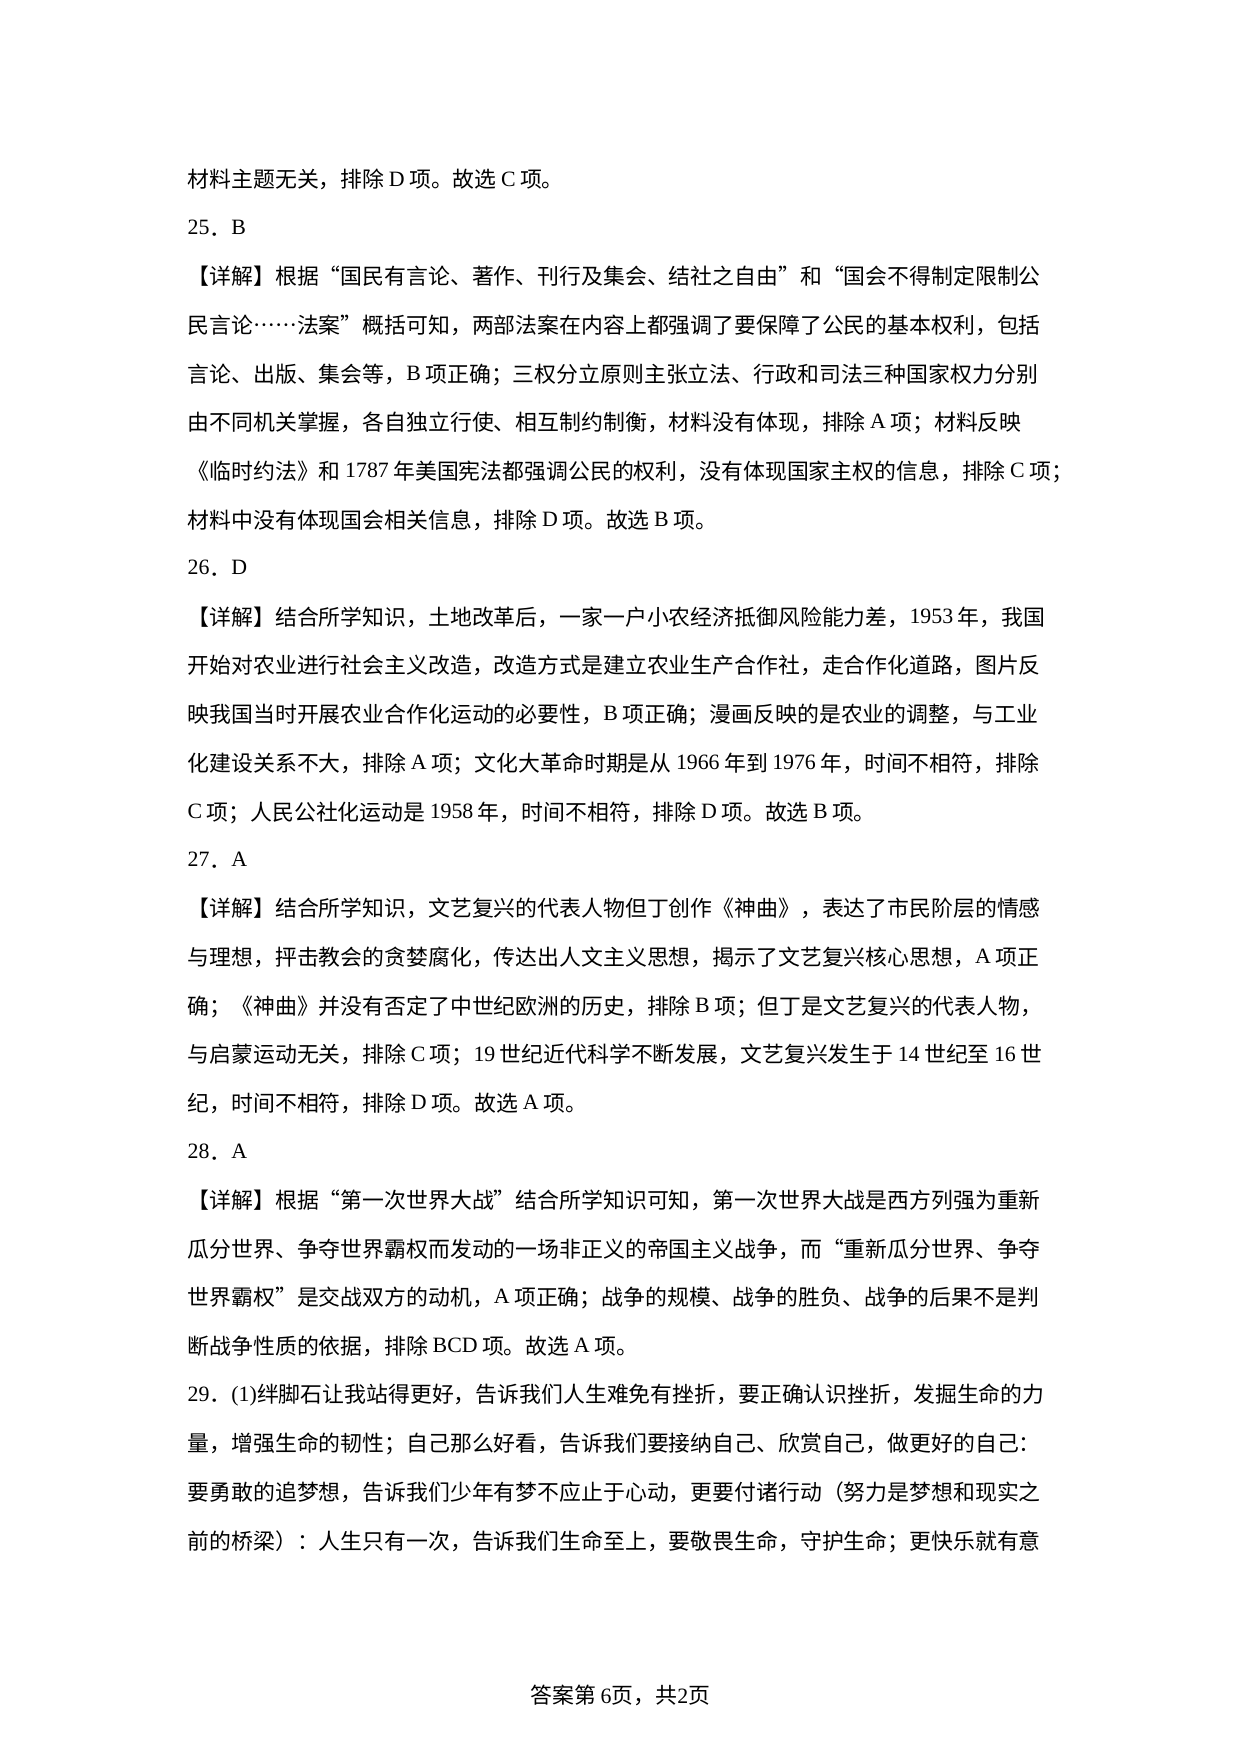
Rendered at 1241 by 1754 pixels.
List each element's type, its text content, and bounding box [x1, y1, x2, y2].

text 【详解】根据“国民有言论、著作、刊行及集会、结社之自由”和“国会不得制定限制公民言论……法案”概括可知，两部法案在内容上都强调了要保障了公民的基本权利，包括言论、出版、集会等，B项正确；三权分立原则主张立法、行政和司法三种国家权力分别由不同机关掌握，各自独立行使、相互制约制衡，材料没有体现，排除A项；材料反映《临时约法》和1787年美国宪法都强调公民的权利，没有体现国家主权的信息，排除C项；材料中没有体现国会相关信息，排除D项。故选B项。 [187, 259, 1053, 535]
text 27．A [187, 842, 1053, 875]
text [187, 1377, 1053, 1556]
text 25．B [187, 210, 1053, 243]
text 【详解】结合所学知识，文艺复兴的代表人物但丁创作《神曲》，表达了市民阶层的情感与理想，抨击教会的贪婪腐化，传达出人文主义思想，揭示了文艺复兴核心思想，A项正确；《神曲》并没有否定了中世纪欧洲的历史，排除B项；但丁是文艺复兴的代表人物，与启蒙运动无关，排除C项；19世纪近代科学不断发展，文艺复兴发生于14世纪至16世纪，时间不相符，排除D项。故选A项。 [187, 891, 1053, 1118]
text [187, 162, 1053, 194]
text 26．D [187, 551, 1053, 583]
text 28．A [187, 1134, 1053, 1167]
text 【详解】结合所学知识，土地改革后，一家一户小农经济抵御风险能力差，1953年，我国开始对农业进行社会主义改造，改造方式是建立农业生产合作社，走合作化道路，图片反映我国当时开展农业合作化运动的必要性，B项正确；漫画反映的是农业的调整，与工业化建设关系不大，排除A项；文化大革命时期是从1966年到1976年，时间不相符，排除C项；人民公社化运动是1958年，时间不相符，排除D项。故选B项。 [187, 599, 1053, 827]
text 【详解】根据“第一次世界大战”结合所学知识可知，第一次世界大战是西方列强为重新瓜分世界、争夺世界霸权而发动的一场非正义的帝国主义战争，而“重新瓜分世界、争夺世界霸权”是交战双方的动机，A项正确；战争的规模、战争的胜负、战争的后果不是判断战争性质的依据，排除BCD项。故选A项。 [187, 1182, 1053, 1361]
